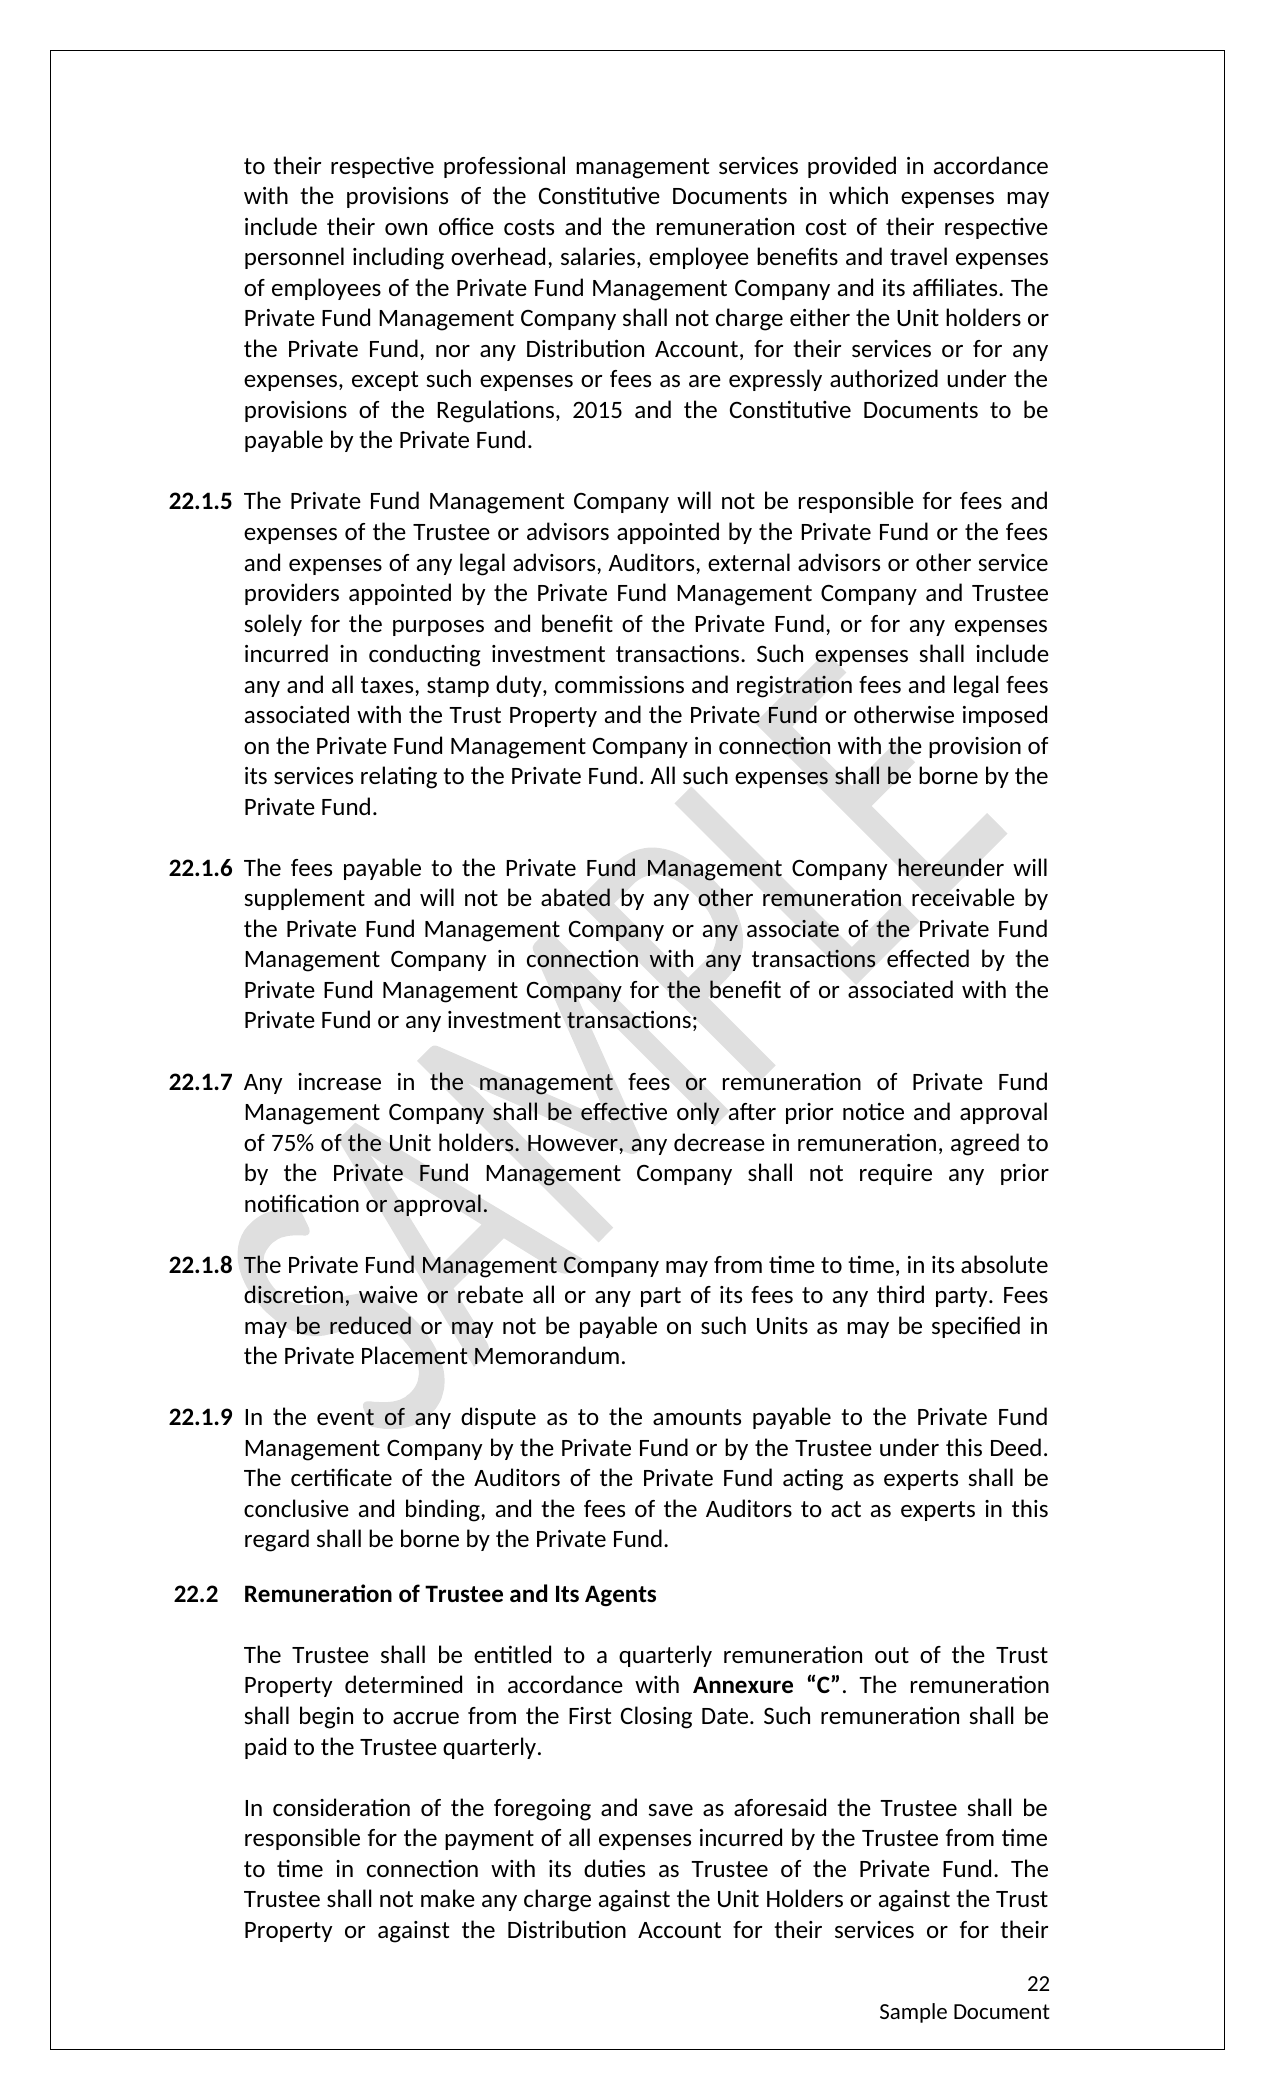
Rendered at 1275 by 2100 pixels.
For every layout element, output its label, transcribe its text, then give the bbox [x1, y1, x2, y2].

list Remuneration of Trustee and Its Agents [173, 1578, 1050, 1608]
text The Trustee shall be entitled to a quarterly remuneration out of the Trust Property determined in accordance with Annexure “C”. The remuneration shall begin to accrue from the First Closing Date. Such remuneration shall be paid to the Trustee quarterly. [244, 1639, 1050, 1761]
list The fees payable to the Private Fund Management Company hereunder will supplement and will not be abated by any other remuneration receivable by the Private Fund Management Company or any associate of the Private Fund Management Company in connection with any transactions effected by the Private Fund Management Company for the benefit of or associated with the Private Fund or any investment transactions; [169, 852, 1050, 1035]
list The Private Fund Management Company may from time to time, in its absolute discretion, waive or rebate all or any part of its fees to any third party. Fees may be reduced or may not be payable on such Units as may be specified in the Private Placement Memorandum. [169, 1249, 1050, 1371]
list In the event of any dispute as to the amounts payable to the Private Fund Management Company by the Private Fund or by the Trustee under this Deed. The certificate of the Auditors of the Private Fund acting as experts shall be conclusive and binding, and the fees of the Auditors to act as experts in this regard shall be borne by the Private Fund. [169, 1401, 1050, 1554]
list The Private Fund Management Company will not be responsible for fees and expenses of the Trustee or advisors appointed by the Private Fund or the fees and expenses of any legal advisors, Auditors, external advisors or other service providers appointed by the Private Fund Management Company and Trustee solely for the purposes and benefit of the Private Fund, or for any expenses incurred in conducting investment transactions. Such expenses shall include any and all taxes, stamp duty, commissions and registration fees and legal fees associated with the Trust Property and the Private Fund or otherwise imposed on the Private Fund Management Company in connection with the provision of its services relating to the Private Fund. All such expenses shall be borne by the Private Fund. [169, 486, 1050, 821]
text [244, 1792, 1050, 1944]
list Any increase in the management fees or remuneration of Private Fund Management Company shall be effective only after prior notice and approval of 75% of the Unit holders. However, any decrease in remuneration, agreed to by the Private Fund Management Company shall not require any prior notification or approval. [169, 1066, 1050, 1218]
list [169, 150, 1050, 455]
